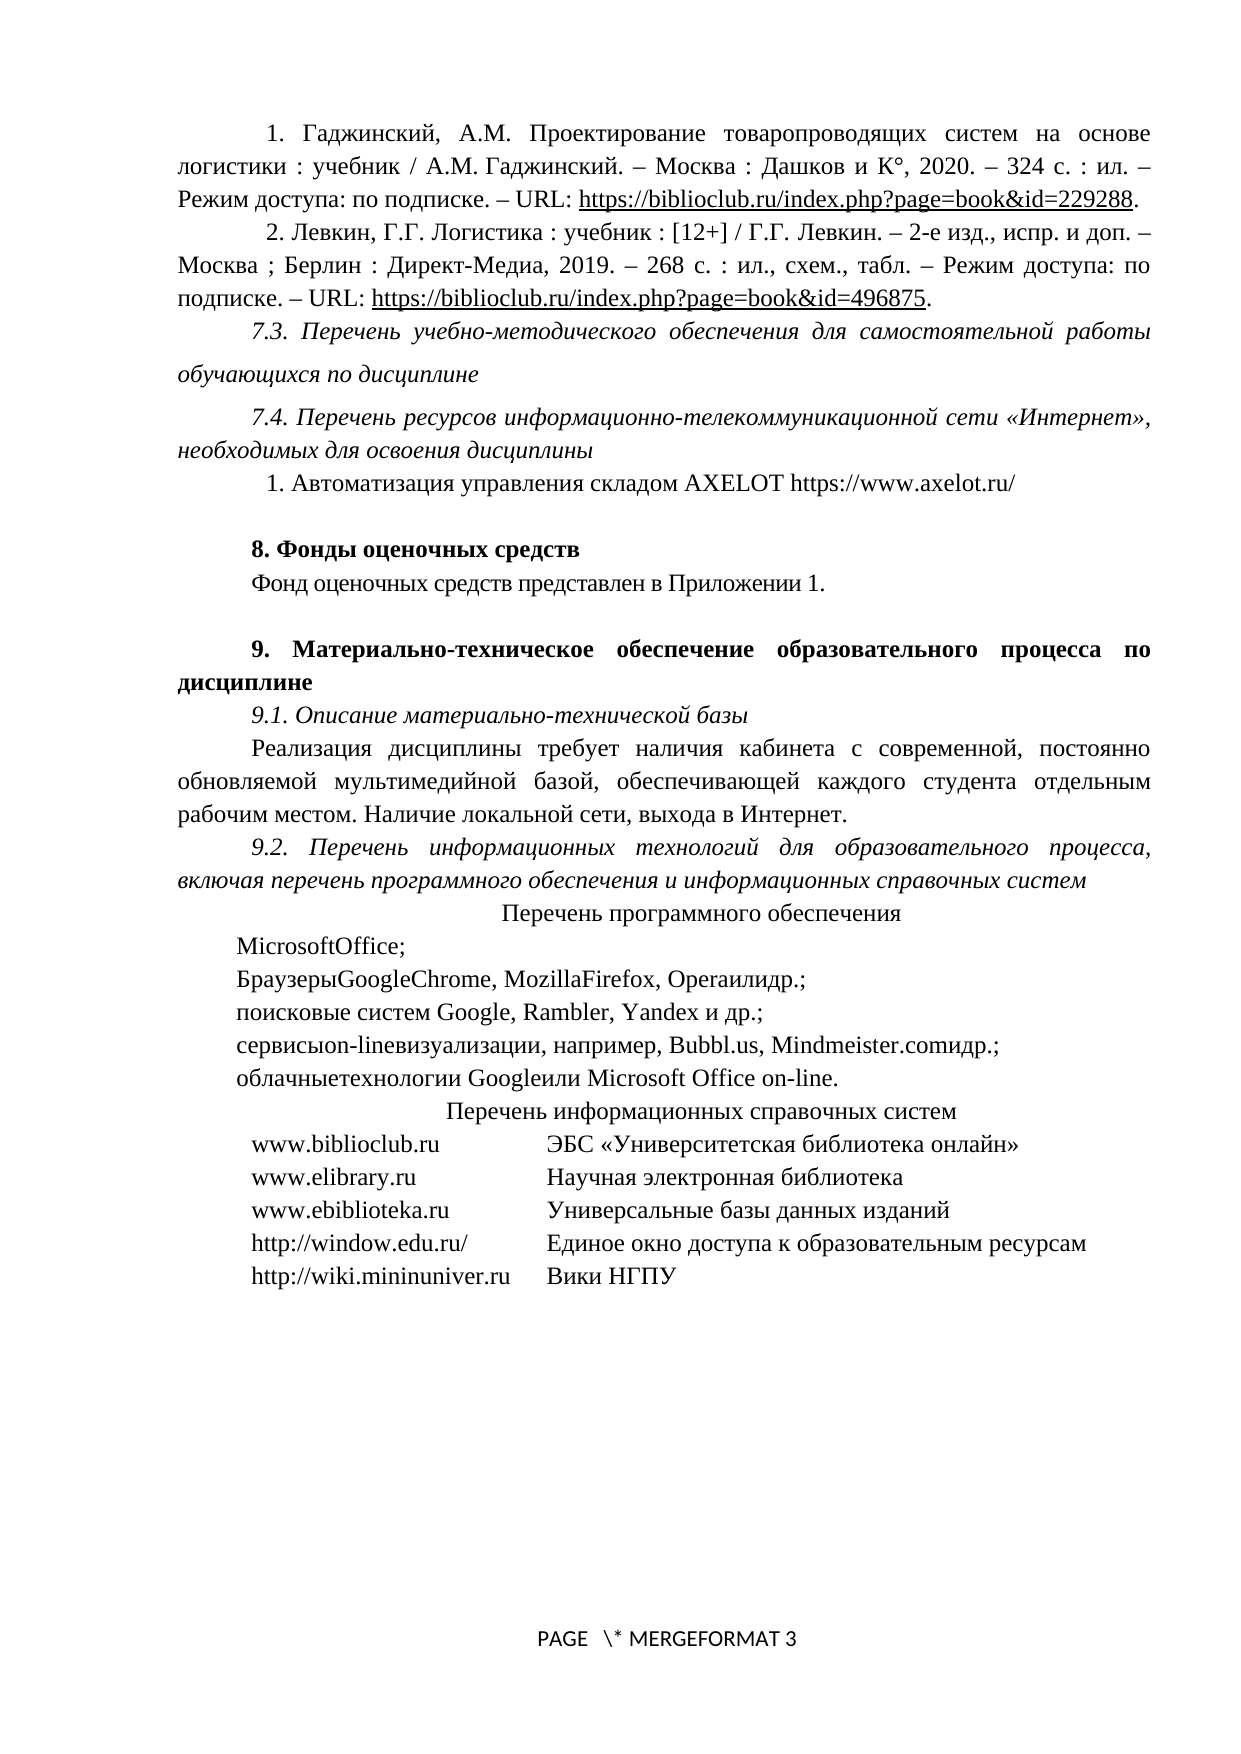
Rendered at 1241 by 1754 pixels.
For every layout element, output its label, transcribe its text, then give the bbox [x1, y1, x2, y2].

text www.elibrary.ru Научная электронная библиотека [177, 1162, 1152, 1191]
text http://window.edu.ru/ Единое окно доступа к образовательным ресурсам [177, 1228, 1152, 1257]
text 7.3. Перечень учебно-методического обеспечения для самостоятельной работы обучающихся по дисциплине [177, 316, 1152, 388]
text 9.1. Описание материально-технической базы [177, 700, 1152, 728]
text Перечень информационных справочных систем [177, 1096, 1152, 1125]
text http://wiki.mininuniver.ru Вики НГПУ [177, 1261, 1152, 1290]
text поисковые систем Google, Rambler, Yandex и др.; [236, 997, 1152, 1026]
text 2. Левкин, Г.Г. Логистика : учебник : [12+] / Г.Г. Левкин. – 2-е изд., испр. и доп. – Москва ; Берлин : Директ-Медиа, 2019. – 268 с. : ил., схем., табл. – Режим доступа: по подписке. – URL: https://biblioclub.ru/index.php?page=book&id=496875. [177, 217, 1152, 312]
text 8. Фонды оценочных средств [177, 534, 1152, 563]
text 1. Автоматизация управления складом AXELOT https://www.axelot.ru/ [177, 468, 1152, 497]
text 9. Материально-техническое обеспечение образовательного процесса по дисциплине [177, 634, 1152, 695]
text Фонд оценочных средств представлен в Приложении 1. [177, 568, 1152, 596]
text 1. Гаджинский, А.М. Проектирование товаропроводящих систем на основе логистики : учебник / А.М. Гаджинский. – Москва : Дашков и К°, 2020. – 324 с. : ил. – Режим доступа: по подписке. – URL: https://biblioclub.ru/index.php?page=book&id=229288. [177, 118, 1152, 213]
text 9.2. Перечень информационных технологий для образовательного процесса, включая перечень программного обеспечения и информационных справочных систем [177, 832, 1152, 893]
text 7.4. Перечень ресурсов информационно-телекоммуникационной сети «Интернет», необходимых для освоения дисциплины [177, 402, 1152, 464]
text сервисыon-lineвизуализации, например, Bubbl.us, Mindmeister.comидр.; [236, 1030, 1152, 1059]
text облачныетехнологии Googleили Microsoft Office on-line. [236, 1063, 1152, 1092]
text БраузерыGoogleChrome, MozillaFirefox, Operaилидр.; [236, 964, 1152, 993]
text www.biblioclub.ru ЭБС «Университетская библиотека онлайн» [177, 1129, 1152, 1158]
text www.ebiblioteka.ru Универсальные базы данных изданий [177, 1195, 1152, 1224]
text Реализация дисциплины требует наличия кабинета с современной, постоянно обновляемой мультимедийной базой, обеспечивающей каждого студента отдельным рабочим местом. Наличие локальной сети, выхода в Интернет. [177, 733, 1152, 827]
text MicrosoftOffice; [236, 931, 1152, 959]
text Перечень программного обеспечения [177, 898, 1152, 927]
